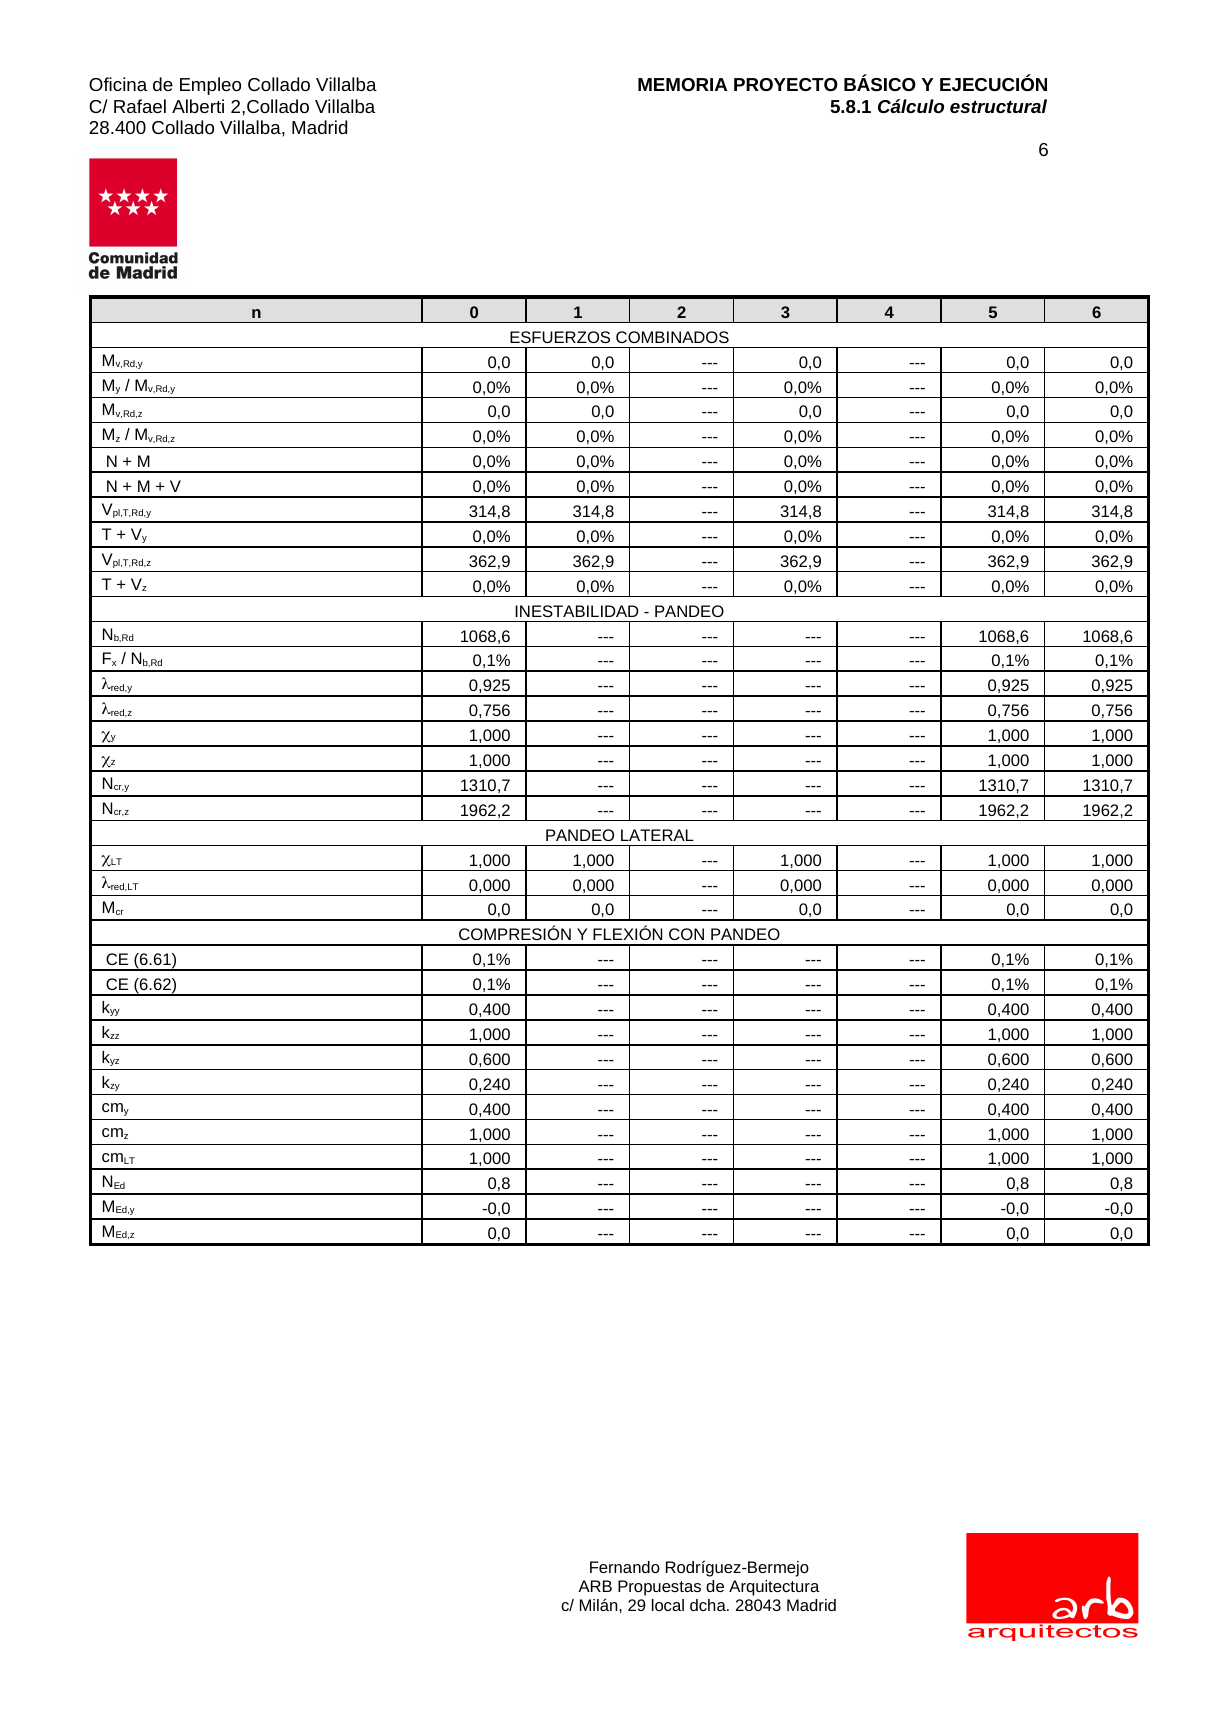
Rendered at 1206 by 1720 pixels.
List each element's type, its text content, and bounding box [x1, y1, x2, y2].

table_cell --- [734, 622, 836, 646]
table_cell --- [734, 1021, 836, 1044]
table_cell CE (6.61) [92, 946, 421, 969]
table_cell 0,0 [527, 348, 629, 372]
table_cell --- [838, 797, 940, 820]
table_cell --- [630, 946, 733, 969]
table_cell 0,0 [734, 398, 836, 421]
table_cell --- [527, 1021, 629, 1044]
table_cell --- [734, 647, 836, 670]
table_cell 0,0 [423, 1220, 525, 1243]
table_cell --- [734, 946, 836, 969]
table_cell --- [630, 1170, 733, 1193]
table_cell z [92, 747, 421, 770]
table_cell 0,0 [734, 896, 836, 919]
table_cell 0,1% [942, 647, 1044, 670]
table_cell 0,0% [527, 523, 629, 546]
table_cell --- [527, 1195, 629, 1218]
table_cell kyz [92, 1046, 421, 1069]
table_cell 0,0% [1045, 473, 1147, 496]
table_cell 1310,7 [942, 772, 1044, 795]
table_cell kzz [92, 1021, 421, 1044]
table_cell 0,0 [734, 348, 836, 372]
table_cell 362,9 [527, 548, 629, 571]
table_cell 0,0% [1045, 423, 1147, 446]
table_cell --- [527, 697, 629, 720]
table_cell --- [630, 672, 733, 695]
table_cell -0,0 [1045, 1195, 1147, 1218]
table_cell 0,240 [942, 1070, 1044, 1094]
table_cell 1,000 [942, 722, 1044, 745]
table_cell --- [734, 772, 836, 795]
table_cell --- [630, 722, 733, 745]
table_cell 0,0 [1045, 1220, 1147, 1243]
table_cell 0,0% [527, 473, 629, 496]
table_cell --- [630, 896, 733, 919]
table_cell --- [527, 622, 629, 646]
table_cell 1,000 [423, 1145, 525, 1168]
table_cell --- [734, 1220, 836, 1243]
table_cell --- [838, 398, 940, 421]
table_cell 362,9 [942, 548, 1044, 571]
table_cell --- [527, 797, 629, 820]
table_cell 1,000 [1045, 722, 1147, 745]
table_cell Ncr,y [92, 772, 421, 795]
table_cell --- [734, 996, 836, 1019]
table_cell --- [630, 1046, 733, 1069]
table_cell --- [838, 473, 940, 496]
table_cell 0,1% [423, 647, 525, 670]
table_cell 1,000 [942, 1120, 1044, 1143]
table_cell --- [630, 1145, 733, 1168]
picture [79, 148, 187, 289]
table_cell 1,000 [1045, 1120, 1147, 1143]
table_cell 0,600 [1045, 1046, 1147, 1069]
table_cell --- [838, 996, 940, 1019]
table_cell Mv,Rd,y [92, 348, 421, 372]
table_cell 1310,7 [1045, 772, 1147, 795]
table_cell --- [630, 747, 733, 770]
table_cell --- [838, 622, 940, 646]
table_cell --- [734, 697, 836, 720]
table_header 5 [942, 299, 1044, 322]
table_cell MEd,y [92, 1195, 421, 1218]
table_cell --- [630, 622, 733, 646]
table_cell 0,000 [734, 871, 836, 894]
table_cell --- [630, 1220, 733, 1243]
table_cell Fx / Nb,Rd [92, 647, 421, 670]
table_cell --- [630, 473, 733, 496]
table_cell --- [838, 523, 940, 546]
table_cell 0,1% [1045, 971, 1147, 994]
table_cell 1068,6 [942, 622, 1044, 646]
table_cell Mz / Mv,Rd,z [92, 423, 421, 446]
table_cell 0,0% [734, 373, 836, 397]
table_cell 0,0% [942, 473, 1044, 496]
table_cell --- [838, 1195, 940, 1218]
table_cell NEd [92, 1170, 421, 1193]
table_cell --- [630, 996, 733, 1019]
table_cell 0,0 [942, 896, 1044, 919]
table_cell 1962,2 [942, 797, 1044, 820]
table_cell --- [630, 523, 733, 546]
table_cell --- [734, 1070, 836, 1094]
table_cell 1,000 [942, 846, 1044, 869]
table_cell 1,000 [423, 846, 525, 869]
table_cell 0,0% [527, 423, 629, 446]
table_cell 0,0 [1045, 896, 1147, 919]
table_cell Ncr,z [92, 797, 421, 820]
table_cell 0,600 [423, 1046, 525, 1069]
table_cell --- [527, 1220, 629, 1243]
table_cell 1068,6 [423, 622, 525, 646]
table_cell --- [734, 1170, 836, 1193]
table_cell --- [527, 1120, 629, 1143]
table_cell --- [630, 448, 733, 471]
table_cell --- [734, 1195, 836, 1218]
table_cell 0,0% [734, 572, 836, 596]
table_cell 0,8 [1045, 1170, 1147, 1193]
table_cell 1068,6 [1045, 622, 1147, 646]
table_cell PANDEO LATERAL [92, 821, 1147, 845]
table_cell 0,0% [734, 523, 836, 546]
table_cell 0,0% [1045, 373, 1147, 397]
table_cell --- [630, 373, 733, 397]
table_cell 0,0% [423, 523, 525, 546]
table_cell 0,0% [1045, 448, 1147, 471]
table_cell COMPRESIÓN Y FLEXIÓN CON PANDEO [92, 921, 1147, 944]
table_cell --- [527, 672, 629, 695]
table_cell 314,8 [942, 498, 1044, 521]
table_cell 0,1% [423, 946, 525, 969]
table_cell 1,000 [942, 747, 1044, 770]
table_cell cmLT [92, 1145, 421, 1168]
table_cell 0,0% [527, 373, 629, 397]
table_cell 0,0 [527, 398, 629, 421]
table_cell --- [630, 971, 733, 994]
table_cell --- [630, 498, 733, 521]
table_cell --- [838, 1170, 940, 1193]
table_cell 1,000 [942, 1021, 1044, 1044]
table_cell --- [838, 448, 940, 471]
table_cell 1,000 [423, 747, 525, 770]
table_cell --- [630, 1021, 733, 1044]
table_cell --- [838, 747, 940, 770]
table_cell --- [838, 1120, 940, 1143]
table_cell --- [838, 1145, 940, 1168]
table_cell 1962,2 [1045, 797, 1147, 820]
table_cell 0,0% [942, 423, 1044, 446]
table_cell cmy [92, 1095, 421, 1118]
table_cell 0,240 [423, 1070, 525, 1094]
table_cell 0,8 [942, 1170, 1044, 1193]
table_cell --- [527, 971, 629, 994]
table_cell Vpl,T,Rd,y [92, 498, 421, 521]
table_cell --- [734, 672, 836, 695]
table_cell 1310,7 [423, 772, 525, 795]
table_cell 0,400 [942, 1095, 1044, 1118]
table_header 4 [838, 299, 940, 322]
table_cell red,z [92, 697, 421, 720]
table_cell --- [838, 548, 940, 571]
table_cell 0,0% [734, 423, 836, 446]
table_cell INESTABILIDAD - PANDEO [92, 597, 1147, 621]
table_cell --- [527, 996, 629, 1019]
table_cell y [92, 722, 421, 745]
table_header 1 [527, 299, 629, 322]
table_cell 0,0% [527, 572, 629, 596]
table_cell --- [630, 1195, 733, 1218]
table_cell --- [527, 747, 629, 770]
table_cell --- [527, 647, 629, 670]
table_cell 0,000 [527, 871, 629, 894]
table_cell 0,8 [423, 1170, 525, 1193]
table_cell --- [734, 1145, 836, 1168]
table_cell cmz [92, 1120, 421, 1143]
table_cell 1,000 [1045, 1145, 1147, 1168]
table_cell --- [734, 1095, 836, 1118]
table_cell 0,0 [423, 398, 525, 421]
table_header 3 [734, 299, 836, 322]
table_cell 0,1% [942, 946, 1044, 969]
table_cell 1,000 [734, 846, 836, 869]
table_cell --- [630, 398, 733, 421]
table_cell Nb,Rd [92, 622, 421, 646]
table_cell T + Vz [92, 572, 421, 596]
table_cell 1,000 [942, 1145, 1044, 1168]
table_cell 0,0 [942, 1220, 1044, 1243]
table_cell --- [630, 697, 733, 720]
table_cell --- [838, 871, 940, 894]
table_cell --- [838, 846, 940, 869]
table_cell T + Vy [92, 523, 421, 546]
table_cell --- [838, 1095, 940, 1118]
table_cell --- [527, 1170, 629, 1193]
table_cell --- [630, 423, 733, 446]
table_cell 0,0% [423, 572, 525, 596]
table_cell 0,0 [942, 348, 1044, 372]
table_cell -0,0 [942, 1195, 1044, 1218]
table_cell 0,0% [1045, 572, 1147, 596]
table_cell 1962,2 [423, 797, 525, 820]
table_cell --- [838, 572, 940, 596]
table_cell 0,0 [423, 896, 525, 919]
table_cell --- [838, 1220, 940, 1243]
table_cell --- [734, 747, 836, 770]
table_cell --- [838, 896, 940, 919]
table_cell --- [630, 548, 733, 571]
table_cell N + M [92, 448, 421, 471]
table_cell --- [838, 348, 940, 372]
table_cell --- [838, 498, 940, 521]
table_cell 0,0% [942, 523, 1044, 546]
table_cell --- [630, 1070, 733, 1094]
table_cell 314,8 [734, 498, 836, 521]
table_cell -0,0 [423, 1195, 525, 1218]
table_cell --- [630, 348, 733, 372]
table_cell --- [527, 1145, 629, 1168]
table_cell --- [527, 722, 629, 745]
table_cell 0,0 [423, 348, 525, 372]
table_cell 0,1% [423, 971, 525, 994]
table_cell 0,000 [942, 871, 1044, 894]
table_cell 362,9 [1045, 548, 1147, 571]
table_cell 0,925 [942, 672, 1044, 695]
table_cell 0,1% [942, 971, 1044, 994]
table_cell --- [527, 1046, 629, 1069]
table_cell Mv,Rd,z [92, 398, 421, 421]
table_cell 1,000 [423, 722, 525, 745]
table_cell --- [630, 797, 733, 820]
table_cell 0,0 [1045, 398, 1147, 421]
table_cell 0,0 [527, 896, 629, 919]
table_cell 0,0% [423, 473, 525, 496]
table_cell red,LT [92, 871, 421, 894]
picture [966, 1533, 1139, 1641]
table_cell 0,756 [942, 697, 1044, 720]
table_cell 0,0% [734, 448, 836, 471]
table_cell --- [630, 1120, 733, 1143]
table_cell 0,0% [942, 572, 1044, 596]
table_header n [92, 299, 421, 322]
table_cell 0,0 [942, 398, 1044, 421]
table_cell 0,756 [1045, 697, 1147, 720]
table_cell Vpl,T,Rd,z [92, 548, 421, 571]
table_cell 0,600 [942, 1046, 1044, 1069]
table_header 0 [423, 299, 525, 322]
table_cell CE (6.62) [92, 971, 421, 994]
table_cell 0,0% [942, 448, 1044, 471]
table_cell 1,000 [423, 1120, 525, 1143]
table_cell --- [527, 772, 629, 795]
table_header 2 [630, 299, 733, 322]
table_cell --- [734, 1120, 836, 1143]
table_cell 362,9 [423, 548, 525, 571]
table_cell --- [838, 647, 940, 670]
table_cell 1,000 [1045, 1021, 1147, 1044]
table_cell 0,0% [734, 473, 836, 496]
table_cell --- [838, 772, 940, 795]
table_cell 0,1% [1045, 946, 1147, 969]
table_cell LT [92, 846, 421, 869]
table_cell --- [838, 697, 940, 720]
table_cell 0,756 [423, 697, 525, 720]
table_cell 0,0% [423, 448, 525, 471]
table_cell --- [734, 971, 836, 994]
table_cell 0,240 [1045, 1070, 1147, 1094]
table_cell ESFUERZOS COMBINADOS [92, 323, 1147, 347]
table_cell 0,400 [942, 996, 1044, 1019]
table_cell 314,8 [1045, 498, 1147, 521]
table_cell 0,0% [423, 423, 525, 446]
table_cell 314,8 [527, 498, 629, 521]
table_cell 0,0% [527, 448, 629, 471]
table_cell --- [838, 373, 940, 397]
table_cell 0,000 [423, 871, 525, 894]
table_cell --- [838, 423, 940, 446]
table_cell 1,000 [423, 1021, 525, 1044]
table_cell --- [734, 1046, 836, 1069]
table_cell --- [838, 722, 940, 745]
table_cell --- [838, 1046, 940, 1069]
table_cell Mcr [92, 896, 421, 919]
table_cell --- [734, 722, 836, 745]
table_cell --- [838, 971, 940, 994]
table_cell --- [838, 1070, 940, 1094]
table_cell --- [630, 772, 733, 795]
table_cell 362,9 [734, 548, 836, 571]
table_cell 1,000 [1045, 747, 1147, 770]
table_cell 0,925 [1045, 672, 1147, 695]
table_cell --- [630, 572, 733, 596]
table_cell kzy [92, 1070, 421, 1094]
table_cell 0,400 [1045, 1095, 1147, 1118]
table_cell N + M + V [92, 473, 421, 496]
table_cell 0,000 [1045, 871, 1147, 894]
table_cell 0,400 [423, 1095, 525, 1118]
table_cell --- [630, 871, 733, 894]
table_cell --- [734, 797, 836, 820]
table_cell My / Mv,Rd,y [92, 373, 421, 397]
table_cell 0,400 [423, 996, 525, 1019]
table_cell --- [630, 647, 733, 670]
table_cell 1,000 [527, 846, 629, 869]
table_cell --- [630, 1095, 733, 1118]
table_cell red,y [92, 672, 421, 695]
table_cell 314,8 [423, 498, 525, 521]
table_cell 0,925 [423, 672, 525, 695]
table_cell 0,0% [423, 373, 525, 397]
table_cell kyy [92, 996, 421, 1019]
table_cell --- [838, 672, 940, 695]
table_cell 0,0 [1045, 348, 1147, 372]
table_cell --- [527, 946, 629, 969]
table_cell 0,400 [1045, 996, 1147, 1019]
table_header 6 [1045, 299, 1147, 322]
table_cell MEd,z [92, 1220, 421, 1243]
table_cell 1,000 [1045, 846, 1147, 869]
table_cell --- [838, 1021, 940, 1044]
table_cell --- [630, 846, 733, 869]
table_cell 0,0% [1045, 523, 1147, 546]
table_cell --- [838, 946, 940, 969]
table_cell 0,0% [942, 373, 1044, 397]
table_cell 0,1% [1045, 647, 1147, 670]
table_cell --- [527, 1095, 629, 1118]
table_cell --- [527, 1070, 629, 1094]
